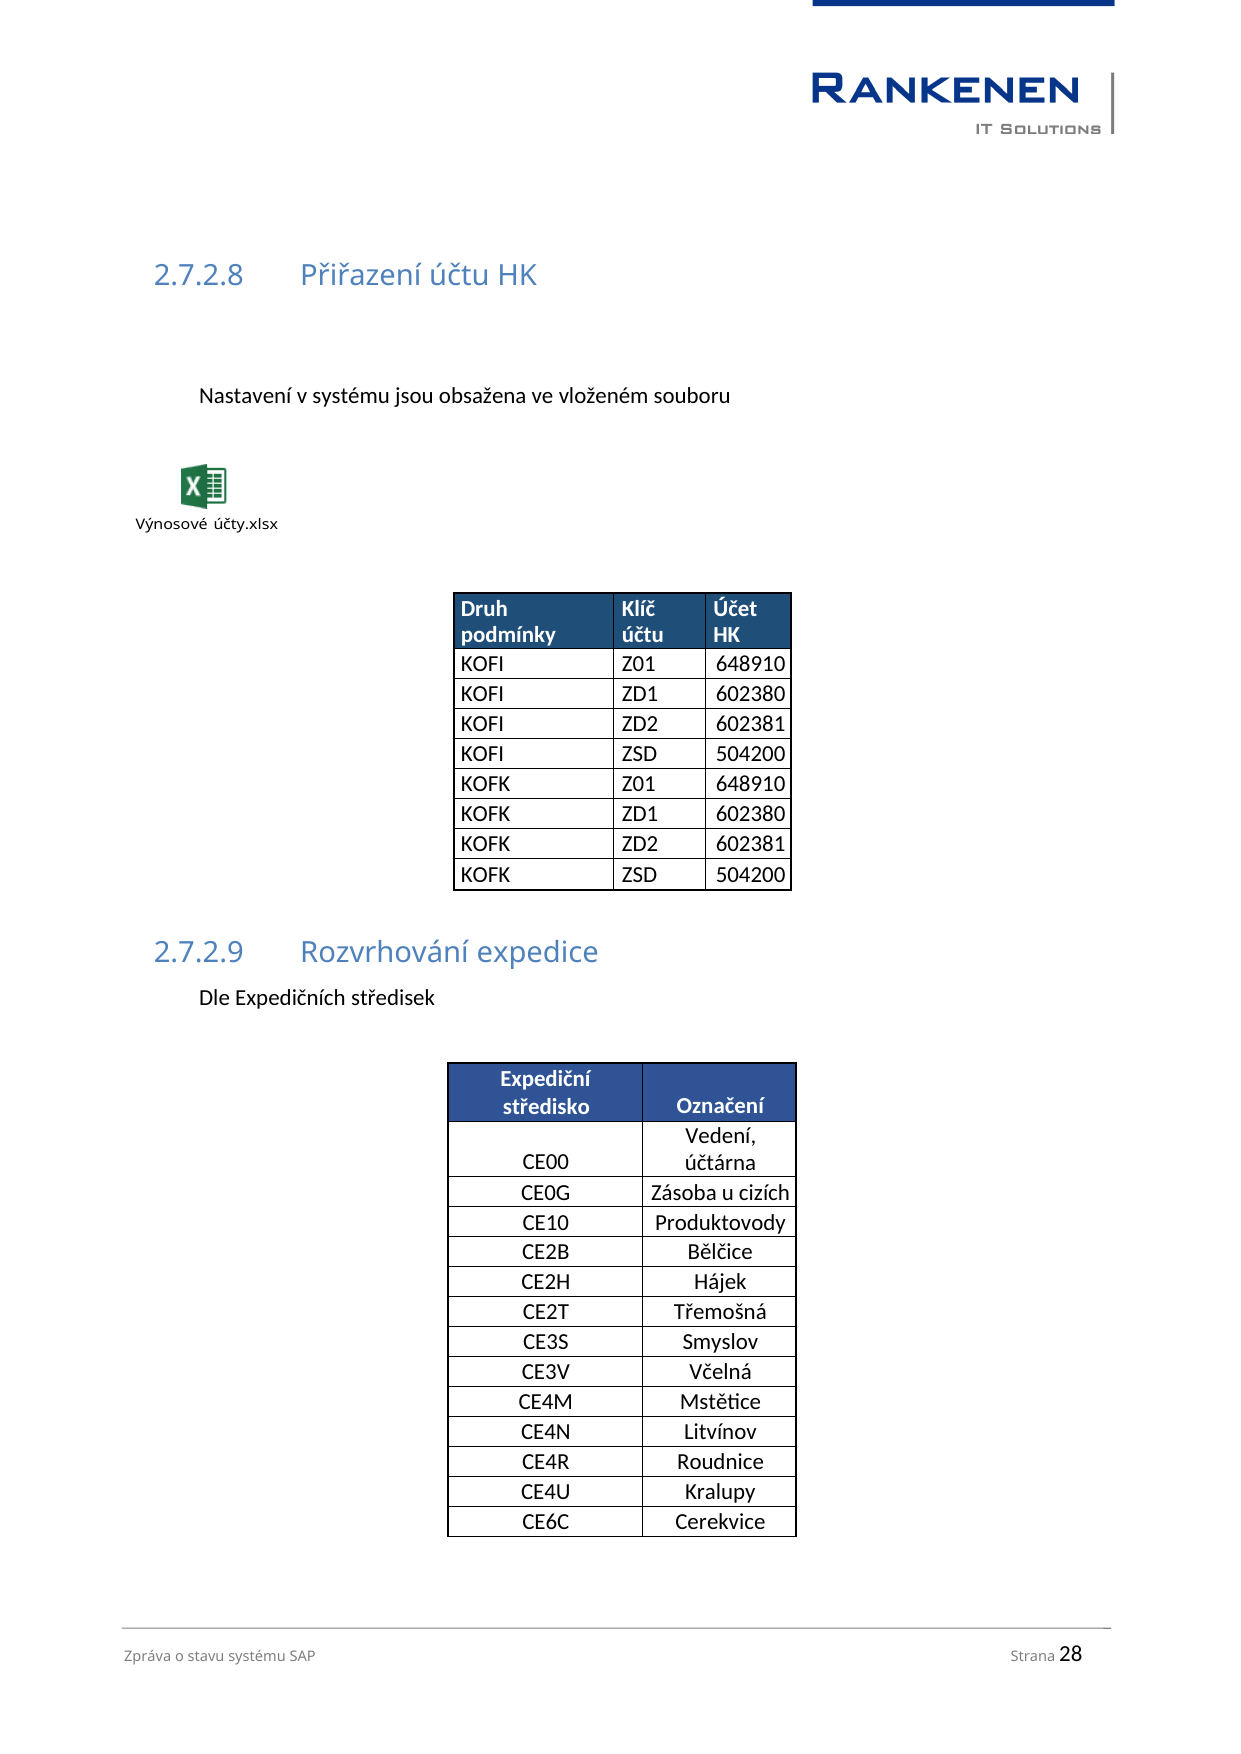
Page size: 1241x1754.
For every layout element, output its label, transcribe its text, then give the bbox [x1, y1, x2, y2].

table_cell KOFK [455, 769, 613, 798]
table_cell CE4M [449, 1387, 642, 1416]
table_cell Zásoba u cizích [643, 1177, 795, 1206]
table_cell Roudnice [643, 1447, 795, 1476]
table_header Druh podmínky [455, 594, 613, 648]
table_cell KOFI [455, 709, 613, 738]
table_cell CE2T [449, 1297, 642, 1326]
table_cell ZD2 [614, 709, 705, 738]
subtitle Přiřazení účtu HK [153, 254, 1240, 294]
table_cell 504200 [706, 859, 790, 889]
table_cell KOFI [455, 679, 613, 708]
table_cell Mstětice [643, 1387, 795, 1416]
table_cell Kralupy [643, 1477, 795, 1506]
table_cell KOFI [455, 649, 613, 678]
text Nastavení v systému jsou obsažena ve vloženém souboru [199, 382, 1240, 410]
table_cell KOFK [455, 829, 613, 858]
picture [181, 464, 227, 509]
picture [812, 0, 1115, 134]
table_header Účet HK [706, 594, 790, 648]
table_cell KOFK [455, 859, 613, 889]
table_cell ZD1 [614, 679, 705, 708]
table_cell CE10 [449, 1207, 642, 1236]
text Dle Expedičních středisek [199, 983, 1240, 1011]
table_cell CE00 [449, 1122, 642, 1176]
table_cell 602380 [706, 799, 790, 828]
text Výnosové účty.xlsx [135, 467, 1240, 534]
table_cell Litvínov [643, 1417, 795, 1446]
subtitle Rozvrhování expedice [153, 931, 1240, 971]
table_cell Cerekvice [643, 1507, 795, 1536]
table_cell CE4U [449, 1477, 642, 1506]
table_cell KOFI [455, 739, 613, 768]
table_cell ZSD [614, 739, 705, 768]
table_cell Z01 [614, 769, 705, 798]
table_cell Včelná [643, 1357, 795, 1386]
table_cell CE2B [449, 1237, 642, 1266]
table_cell 602381 [706, 829, 790, 858]
table_cell CE4N [449, 1417, 642, 1446]
table_cell Produktovody [643, 1207, 795, 1236]
table_cell KOFK [455, 799, 613, 828]
table_cell Bělčice [643, 1237, 795, 1266]
table_cell Smyslov [643, 1327, 795, 1356]
table_cell CE3V [449, 1357, 642, 1386]
table_cell 648910 [706, 769, 790, 798]
table_cell Hájek [643, 1267, 795, 1296]
table_header Expediční středisko [449, 1064, 642, 1121]
table_cell 648910 [706, 649, 790, 678]
table_header Klíč účtu [614, 594, 705, 648]
table_cell ZD2 [614, 829, 705, 858]
table_cell Z01 [614, 649, 705, 678]
table_cell 602380 [706, 679, 790, 708]
table_cell Vedení, účtárna [643, 1122, 795, 1176]
table_cell ZD1 [614, 799, 705, 828]
table_cell CE2H [449, 1267, 642, 1296]
table_header Označení [643, 1064, 795, 1121]
table_cell 504200 [706, 739, 790, 768]
table_cell CE0G [449, 1177, 642, 1206]
table_cell ZSD [614, 859, 705, 889]
table_cell 602381 [706, 709, 790, 738]
table_cell CE6C [449, 1507, 642, 1536]
table_cell Třemošná [643, 1297, 795, 1326]
table_cell CE4R [449, 1447, 642, 1476]
table_cell CE3S [449, 1327, 642, 1356]
